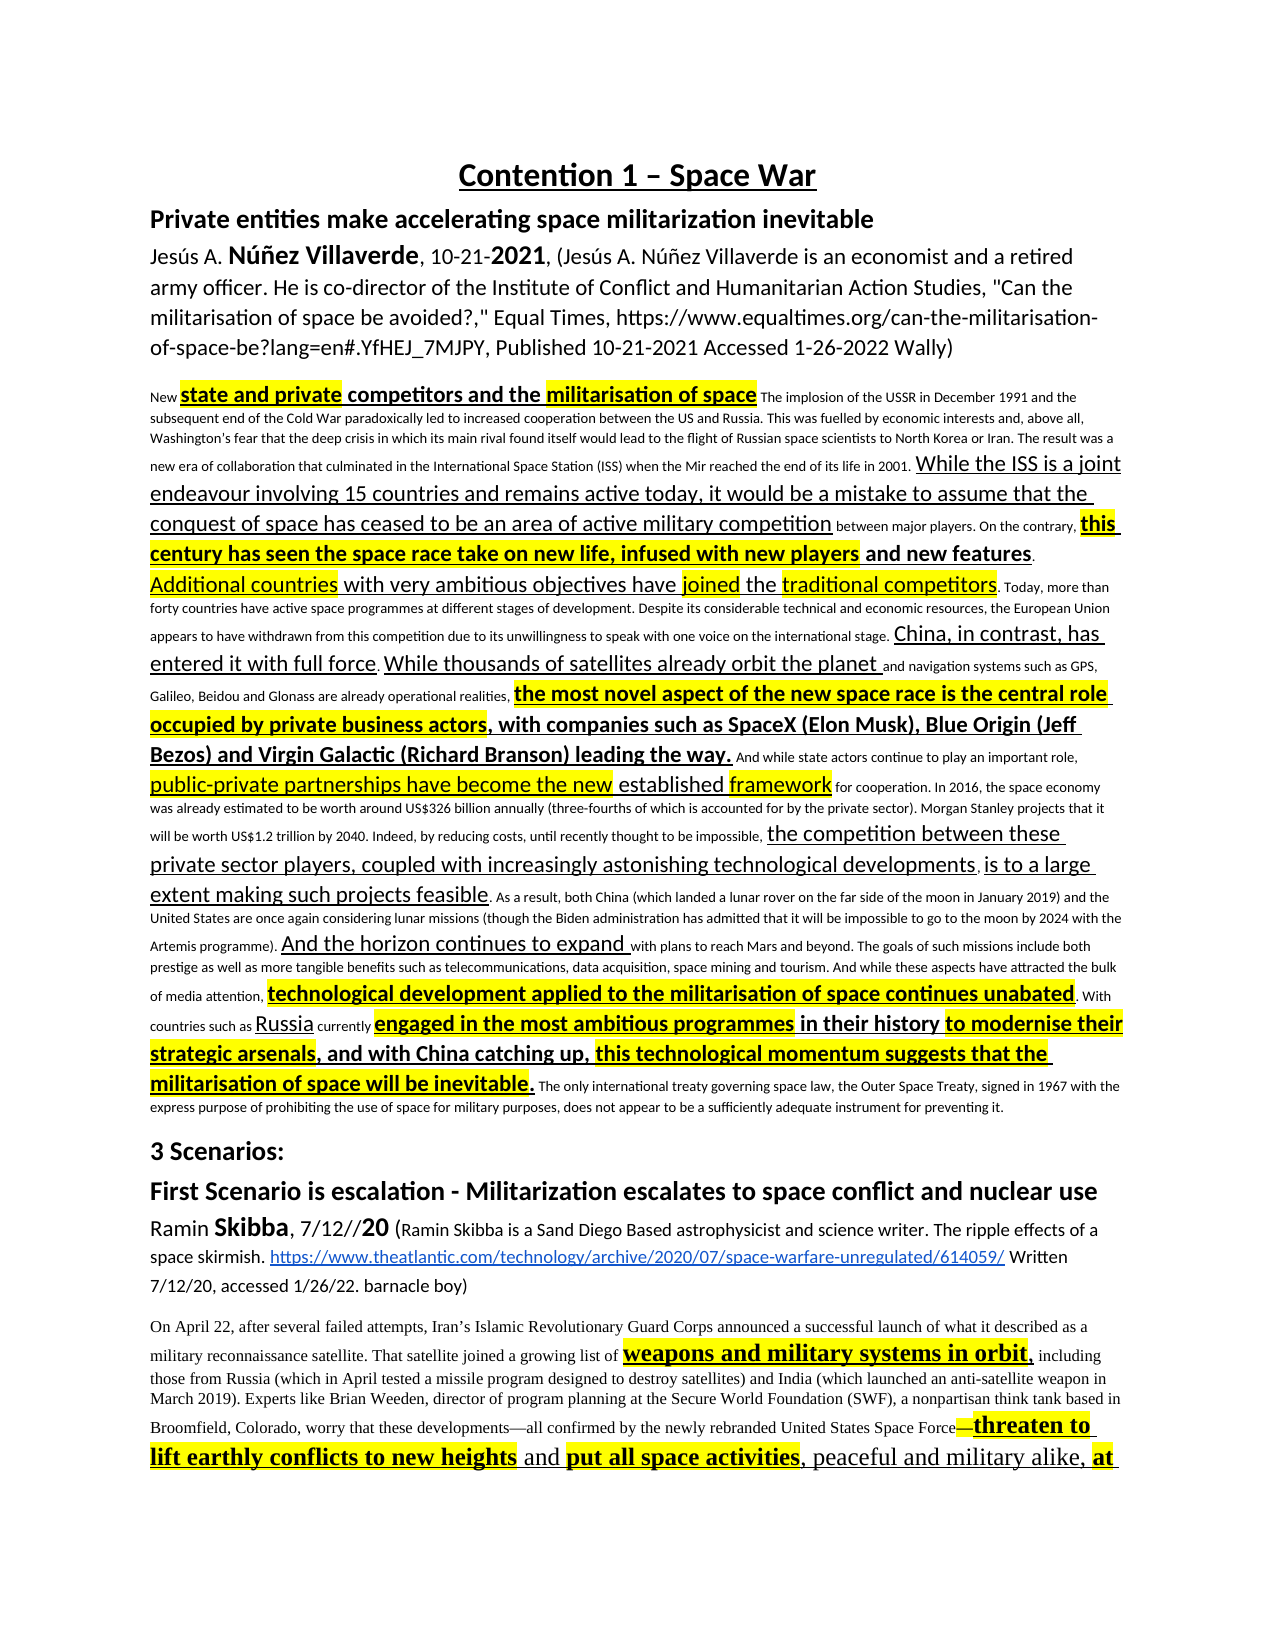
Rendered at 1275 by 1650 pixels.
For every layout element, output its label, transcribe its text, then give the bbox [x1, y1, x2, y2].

text Ramin Skibba, 7/12//20 (Ramin Skibba is a Sand Diego Based astrophysicist and science writer. The ripple effects of a space skirmish. https://www.theatlantic.com/technology/archive/2020/07/space-warfare-unregulated/614059/ Written 7/12/20, accessed 1/26/22. barnacle boy) [150, 1210, 1125, 1298]
text Jesús A. Núñez Villaverde, 10-21-2021, (Jesús A. Núñez Villaverde is an economist and a retired army officer. He is co-director of the Institute of Conflict and Humanitarian Action Studies, "Can the militarisation of space be avoided?," Equal Times, https://www.equaltimes.org/can-the-militarisation-of-space-be?lang=en#.YfHEJ_7MJPY, Published 10-21-2021 Accessed 1-26-2022 Wally) [150, 238, 1125, 362]
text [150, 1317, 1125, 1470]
subtitle Contention 1 – Space War [150, 154, 1125, 195]
subtitle Private entities make accelerating space militarization inevitable [150, 202, 1125, 235]
subtitle 3 Scenarios: [150, 1134, 1125, 1168]
subtitle First Scenario is escalation - Militarization escalates to space conflict and nuclear use [150, 1174, 1125, 1207]
text New state and private competitors and the militarisation of space The implosion of the USSR in December 1991 and the subsequent end of the Cold War paradoxically led to increased cooperation between the US and Russia. This was fuelled by economic interests and, above all, Washington’s fear that the deep crisis in which its main rival found itself would lead to the flight of Russian space scientists to North Korea or Iran. The result was a new era of collaboration that culminated in the International Space Station (ISS) when the Mir reached the end of its life in 2001. While the ISS is a joint endeavour involving 15 countries and remains active today, it would be a mistake to assume that the conquest of space has ceased to be an area of active military competition between major players. On the contrary, this century has seen the space race take on new life, infused with new players and new features. Additional countries with very ambitious objectives have joined the traditional competitors. Today, more than forty countries have active space programmes at different stages of development. Despite its considerable technical and economic resources, the European Union appears to have withdrawn from this competition due to its unwillingness to speak with one voice on the international stage. China, in contrast, has entered it with full force. While thousands of satellites already orbit the planet and navigation systems such as GPS, Galileo, Beidou and Glonass are already operational realities, the most novel aspect of the new space race is the central role occupied by private business actors, with companies such as SpaceX (Elon Musk), Blue Origin (Jeff Bezos) and Virgin Galactic (Richard Branson) leading the way. And while state actors continue to play an important role, public-private partnerships have become the new established framework for cooperation. In 2016, the space economy was already estimated to be worth around US$326 billion annually (three-fourths of which is accounted for by the private sector). Morgan Stanley projects that it will be worth US$1.2 trillion by 2040. Indeed, by reducing costs, until recently thought to be impossible, the competition between these private sector players, coupled with increasingly astonishing technological developments, is to a large extent making such projects feasible. As a result, both China (which landed a lunar rover on the far side of the moon in January 2019) and the United States are once again considering lunar missions (though the Biden administration has admitted that it will be impossible to go to the moon by 2024 with the Artemis programme). And the horizon continues to expand with plans to reach Mars and beyond. The goals of such missions include both prestige as well as more tangible benefits such as telecommunications, data acquisition, space mining and tourism. And while these aspects have attracted the bulk of media attention, technological development applied to the militarisation of space continues unabated. With countries such as Russia currently engaged in the most ambitious programmes in their history to modernise their strategic arsenals, and with China catching up, this technological momentum suggests that the militarisation of space will be inevitable. The only international treaty governing space law, the Outer Space Treaty, signed in 1967 with the express purpose of prohibiting the use of space for military purposes, does not appear to be a sufficiently adequate instrument for preventing it. [150, 380, 1125, 1117]
